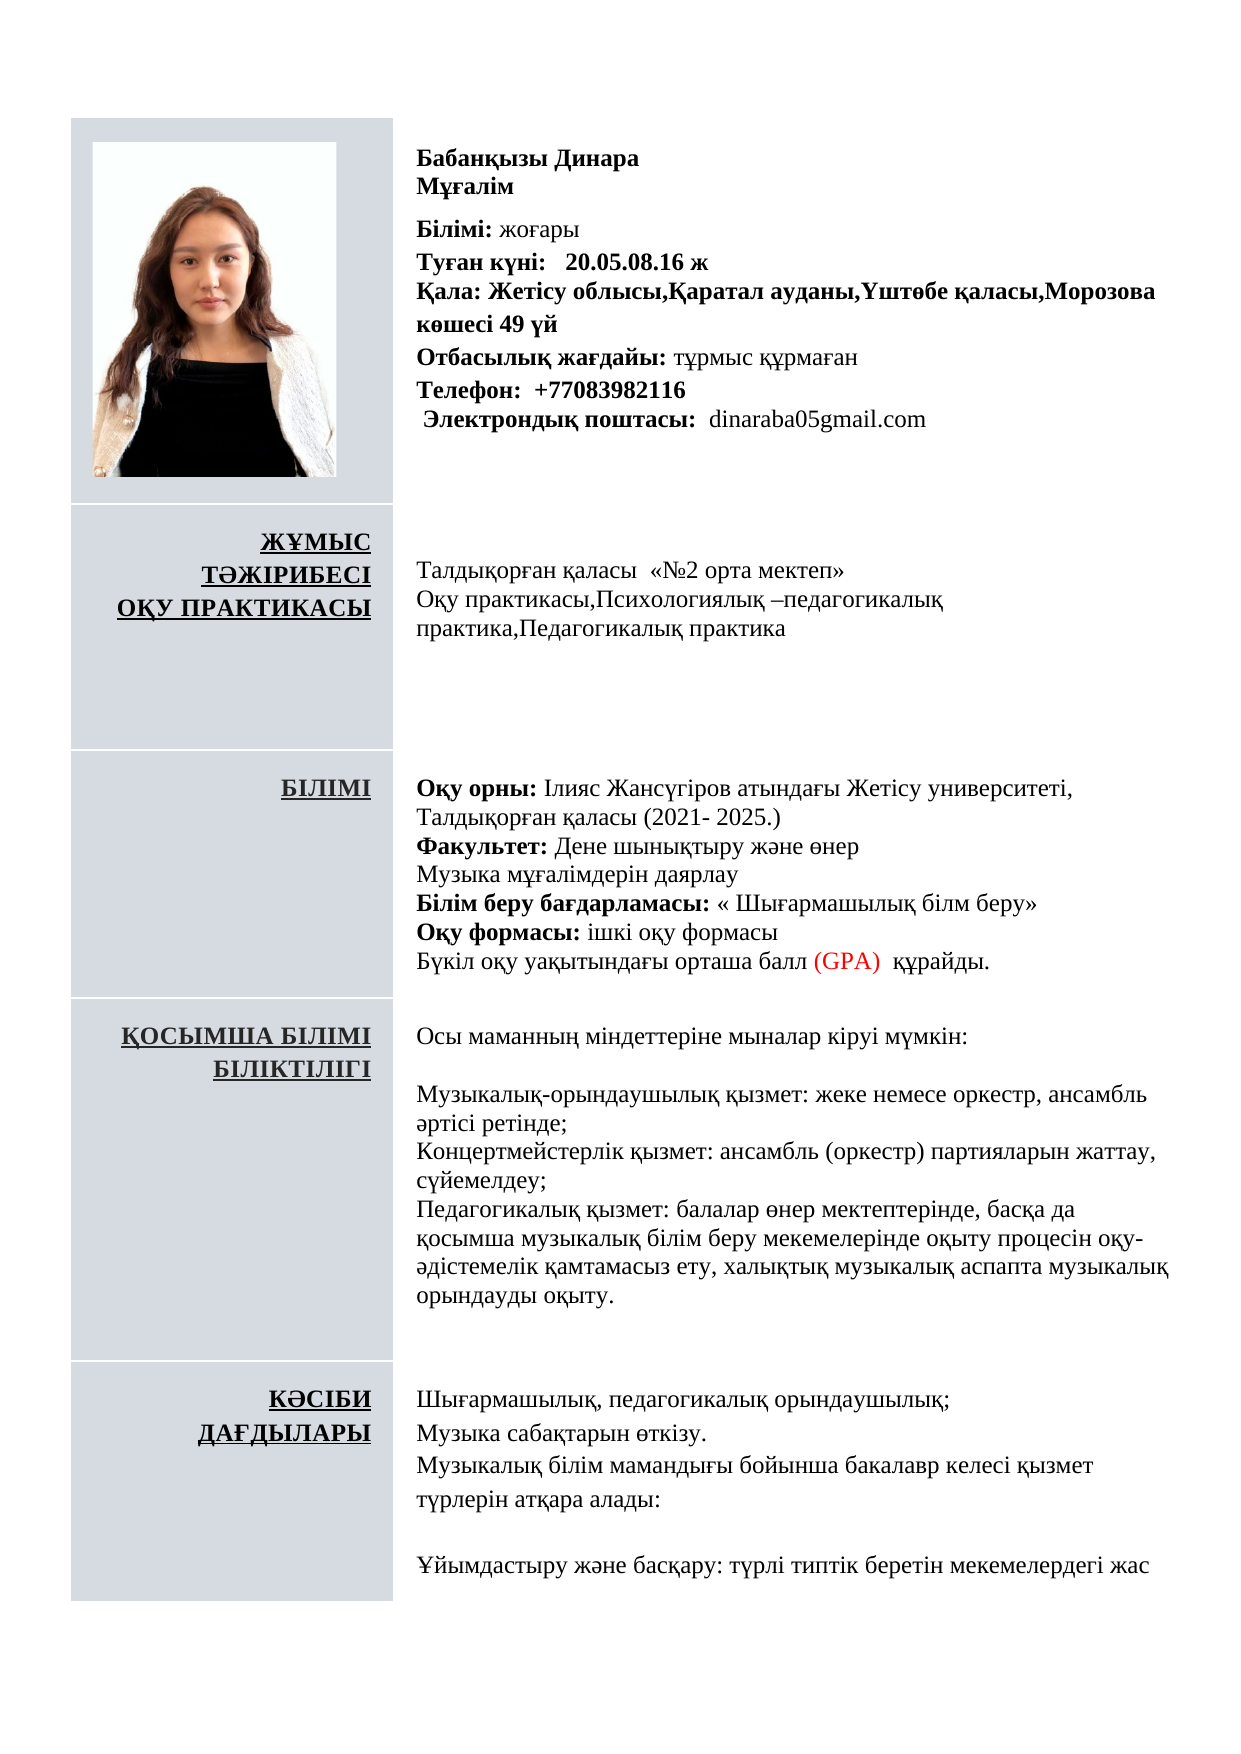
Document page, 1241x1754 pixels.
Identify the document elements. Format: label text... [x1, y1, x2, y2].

table_cell ҚОСЫМША БІЛІМІ БІЛІКТІЛІГІ [71, 999, 393, 1360]
picture [92, 142, 337, 477]
table_cell ЖҰМЫС ТӘЖІРИБЕСІ ОҚУ ПРАКТИКАСЫ [71, 505, 393, 749]
table_header Бабанқызы Динара Мұғалім Білімі: жоғары Туған күні: 20.05.08.16 ж Қала: Жетісу облысы,Қаратал ауданы,Үштөбе қаласы,Морозова көшесі 49 үй Отбасылық жағдайы: тұрмыс құрмаған Телефон: +77083982116 Электрондық поштасы: dinaraba05gmail.com [395, 120, 1194, 503]
table_cell БІЛІМІ [71, 751, 393, 997]
table_header [71, 118, 393, 503]
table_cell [395, 1362, 1194, 1601]
table_cell Осы маманның міндеттеріне мыналар кіруі мүмкін: Музыкалық-орындаушылық қызмет: жеке немесе оркестр, ансамбль әртісі ретінде; Концертмейстерлік қызмет: ансамбль (оркестр) партияларын жаттау, сүйемелдеу; Педагогикалық қызмет: балалар өнер мектептерінде, басқа да қосымша музыкалық білім беру мекемелерінде оқыту процесін оқу-әдістемелік қамтамасыз ету, халықтық музыкалық аспапта музыкалық орындауды оқыту. [395, 999, 1194, 1360]
table_cell Талдықорған қаласы «№2 орта мектеп» Оқу практикасы,Психологиялық –педагогикалық практика,Педагогикалық практика [395, 505, 1194, 749]
table_cell Оқу орны: Ілияс Жансүгіров атындағы Жетісу университеті, Талдықорған қаласы (2021- 2025.) Факультет: Дене шынықтыру және өнер Музыка мұғалімдерін даярлау Білім беру бағдарламасы: « Шығармашылық білм беру» Оқу формасы: ішкі оқу формасы Бүкіл оқу уақытындағы орташа балл (GPA) құрайды. [395, 751, 1194, 997]
table_cell КӘСІБИ ДАҒДЫЛАРЫ [71, 1362, 393, 1601]
